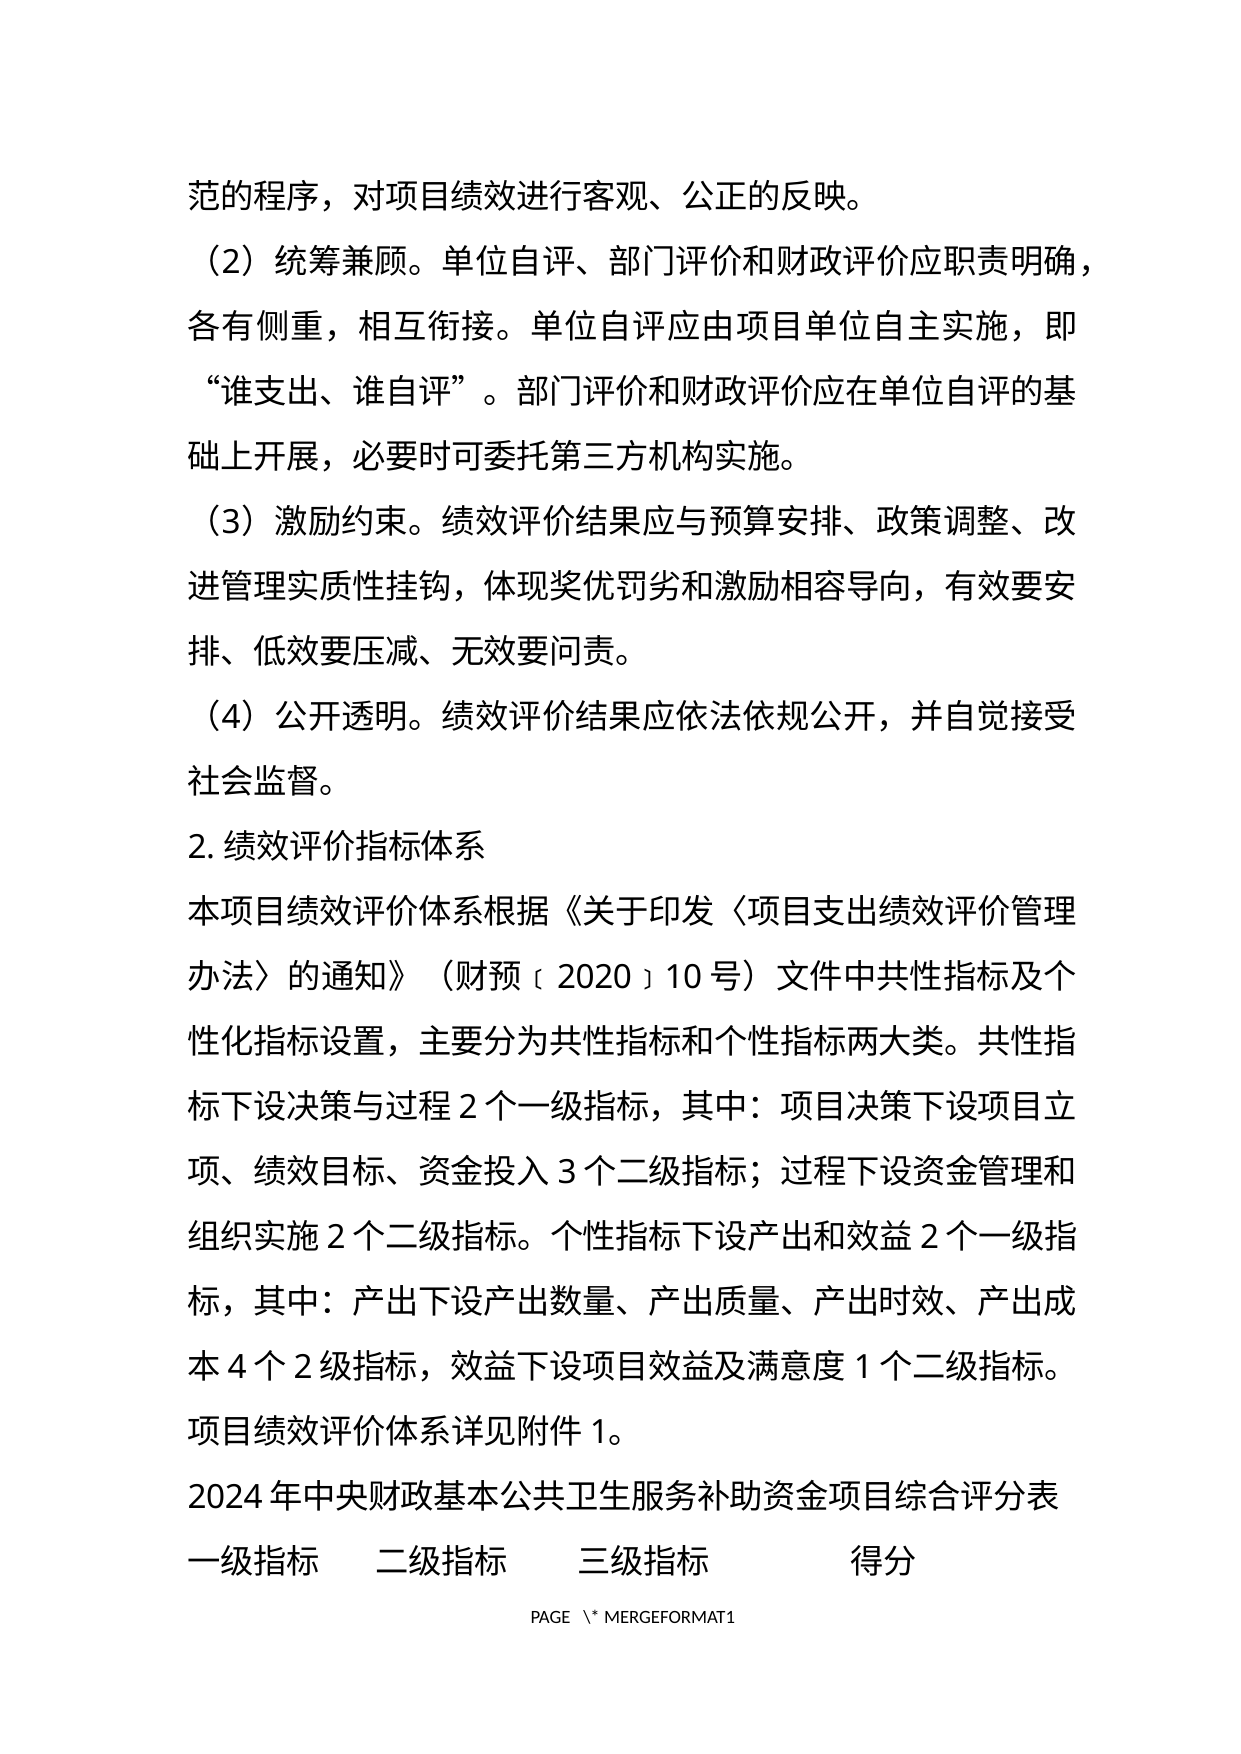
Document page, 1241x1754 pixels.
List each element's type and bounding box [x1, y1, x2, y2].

text [187, 162, 1078, 1592]
